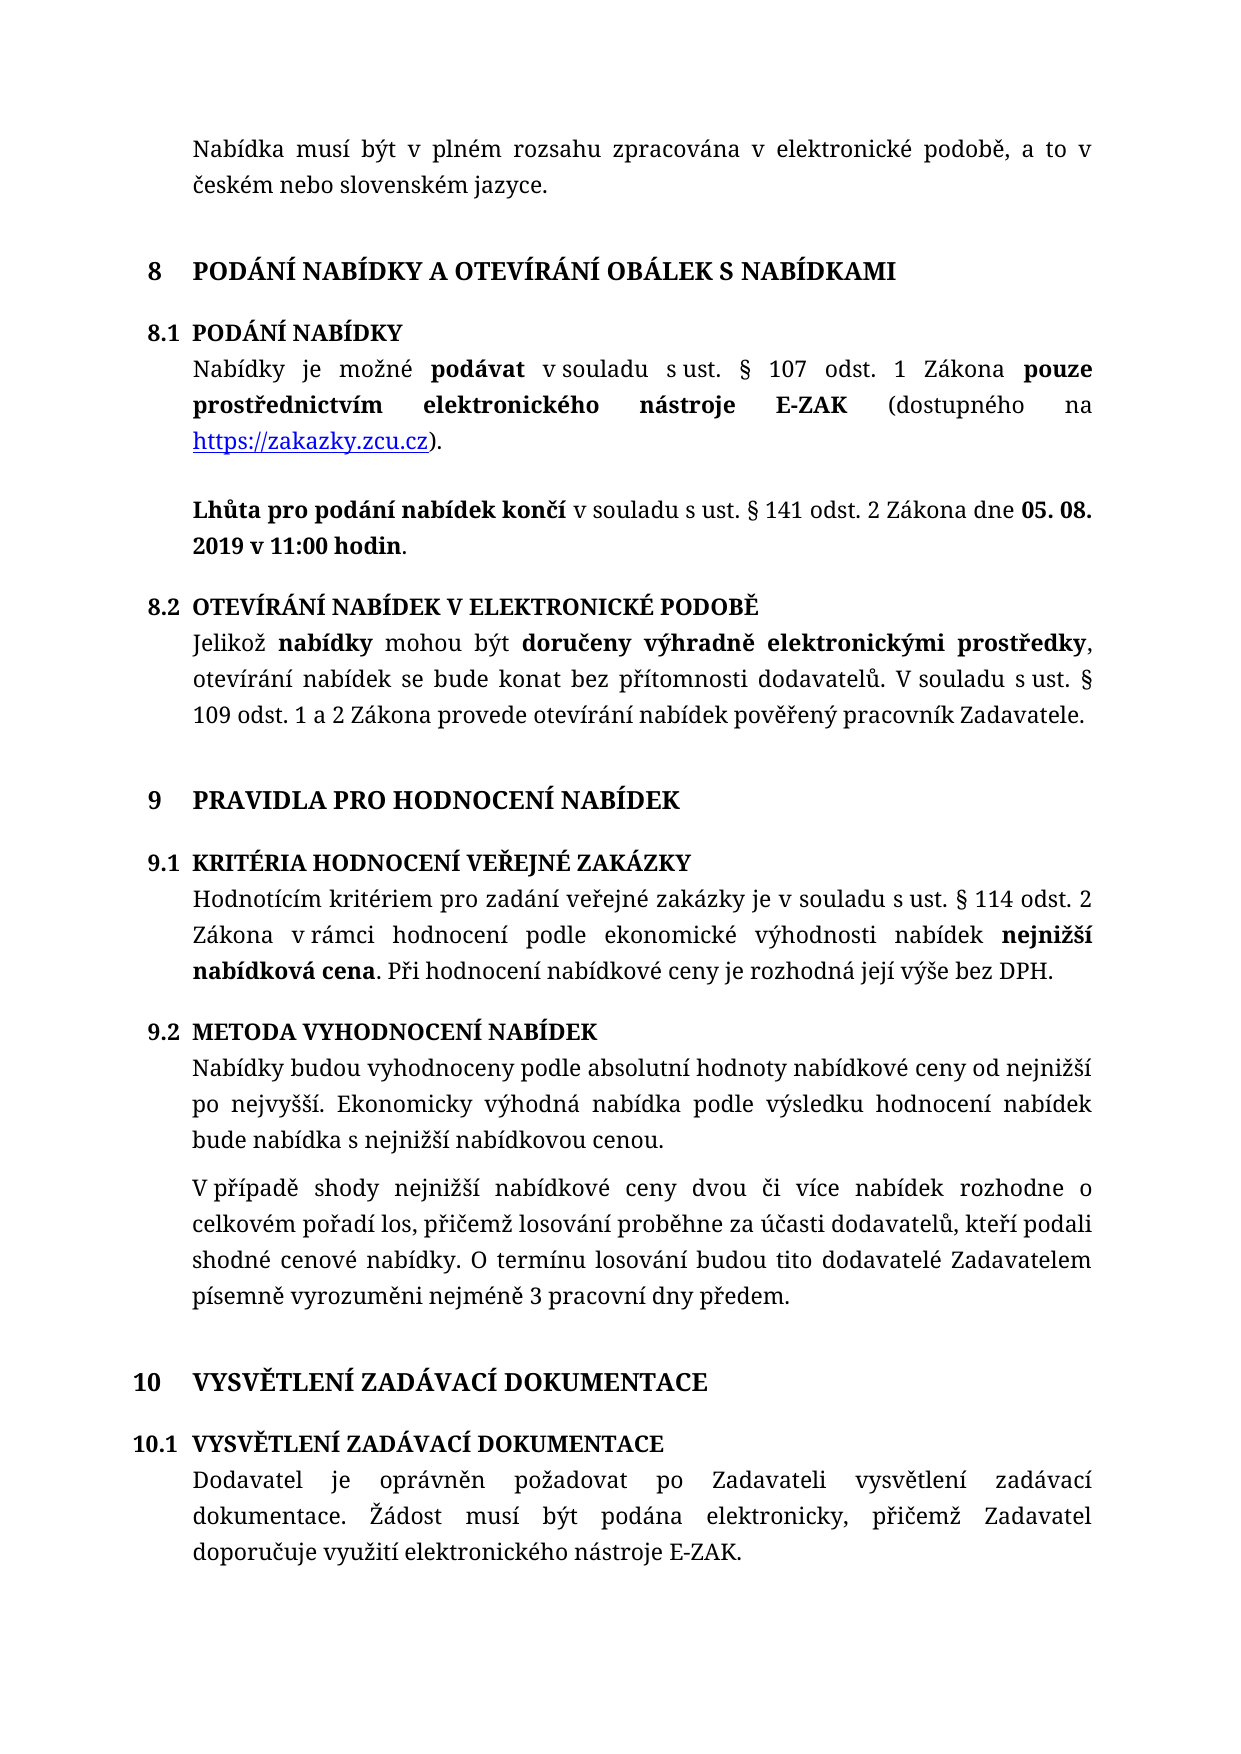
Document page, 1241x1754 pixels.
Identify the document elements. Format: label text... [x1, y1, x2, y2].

text Nabídka musí být v plném rozsahu zpracována v elektronické podobě, a to v českém nebo slovenském jazyce. [192, 133, 1093, 200]
text Dodavatel je oprávněn požadovat po Zadavateli vysvětlení zadávací dokumentace. Žádost musí být podána elektronicky, přičemž Zadavatel doporučuje využití elektronického nástroje E-ZAK. [192, 1464, 1093, 1567]
subtitle OTEVÍRÁNÍ NABÍDEK V ELEKTRONICKÉ PODOBĚ [148, 591, 1093, 622]
subtitle PODÁNÍ NABÍDKY [147, 317, 1093, 349]
subtitle VYSVĚTLENÍ ZADÁVACÍ DOKUMENTACE [133, 1428, 1093, 1460]
text Lhůta pro podání nabídek končí v souladu s ust. § 141 odst. 2 Zákona dne 05. 08. 2019 v 11:00 hodin. [193, 494, 1093, 561]
subtitle PRAVIDLA PRO HODNOCENÍ NABÍDEK [148, 783, 1093, 817]
text Nabídky je možné podávat v souladu s ust. § 107 odst. 1 Zákona pouze prostřednictvím elektronického nástroje E-ZAK (dostupného na https://zakazky.zcu.cz). [193, 353, 1093, 456]
subtitle METODA VYHODNOCENÍ NABÍDEK [147, 1016, 1093, 1047]
subtitle PODÁNÍ NABÍDKY A OTEVÍRÁNÍ OBÁLEK S NABÍDKAMI [148, 253, 1093, 287]
subtitle VYSVĚTLENÍ ZADÁVACÍ DOKUMENTACE [133, 1364, 1093, 1398]
subtitle KRITÉRIA HODNOCENÍ VEŘEJNÉ ZAKÁZKY [147, 847, 1093, 878]
text V případě shody nejnižší nabídkové ceny dvou či více nabídek rozhodne o celkovém pořadí los, přičemž losování proběhne za účasti dodavatelů, kteří podali shodné cenové nabídky. O termínu losování budou tito dodavatelé Zadavatelem písemně vyrozuměni nejméně 3 pracovní dny předem. [192, 1172, 1093, 1311]
text Jelikož nabídky mohou být doručeny výhradně elektronickými prostředky, otevírání nabídek se bude konat bez přítomnosti dodavatelů. V souladu s ust. § 109 odst. 1 a 2 Zákona provede otevírání nabídek pověřený pracovník Zadavatele. [193, 627, 1093, 730]
text Hodnotícím kritériem pro zadání veřejné zakázky je v souladu s ust. § 114 odst. 2 Zákona v rámci hodnocení podle ekonomické výhodnosti nabídek nejnižší nabídková cena. Při hodnocení nabídkové ceny je rozhodná její výše bez DPH. [193, 883, 1093, 986]
text Nabídky budou vyhodnoceny podle absolutní hodnoty nabídkové ceny od nejnižší po nejvyšší. Ekonomicky výhodná nabídka podle výsledku hodnocení nabídek bude nabídka s nejnižší nabídkovou cenou. [192, 1052, 1093, 1155]
